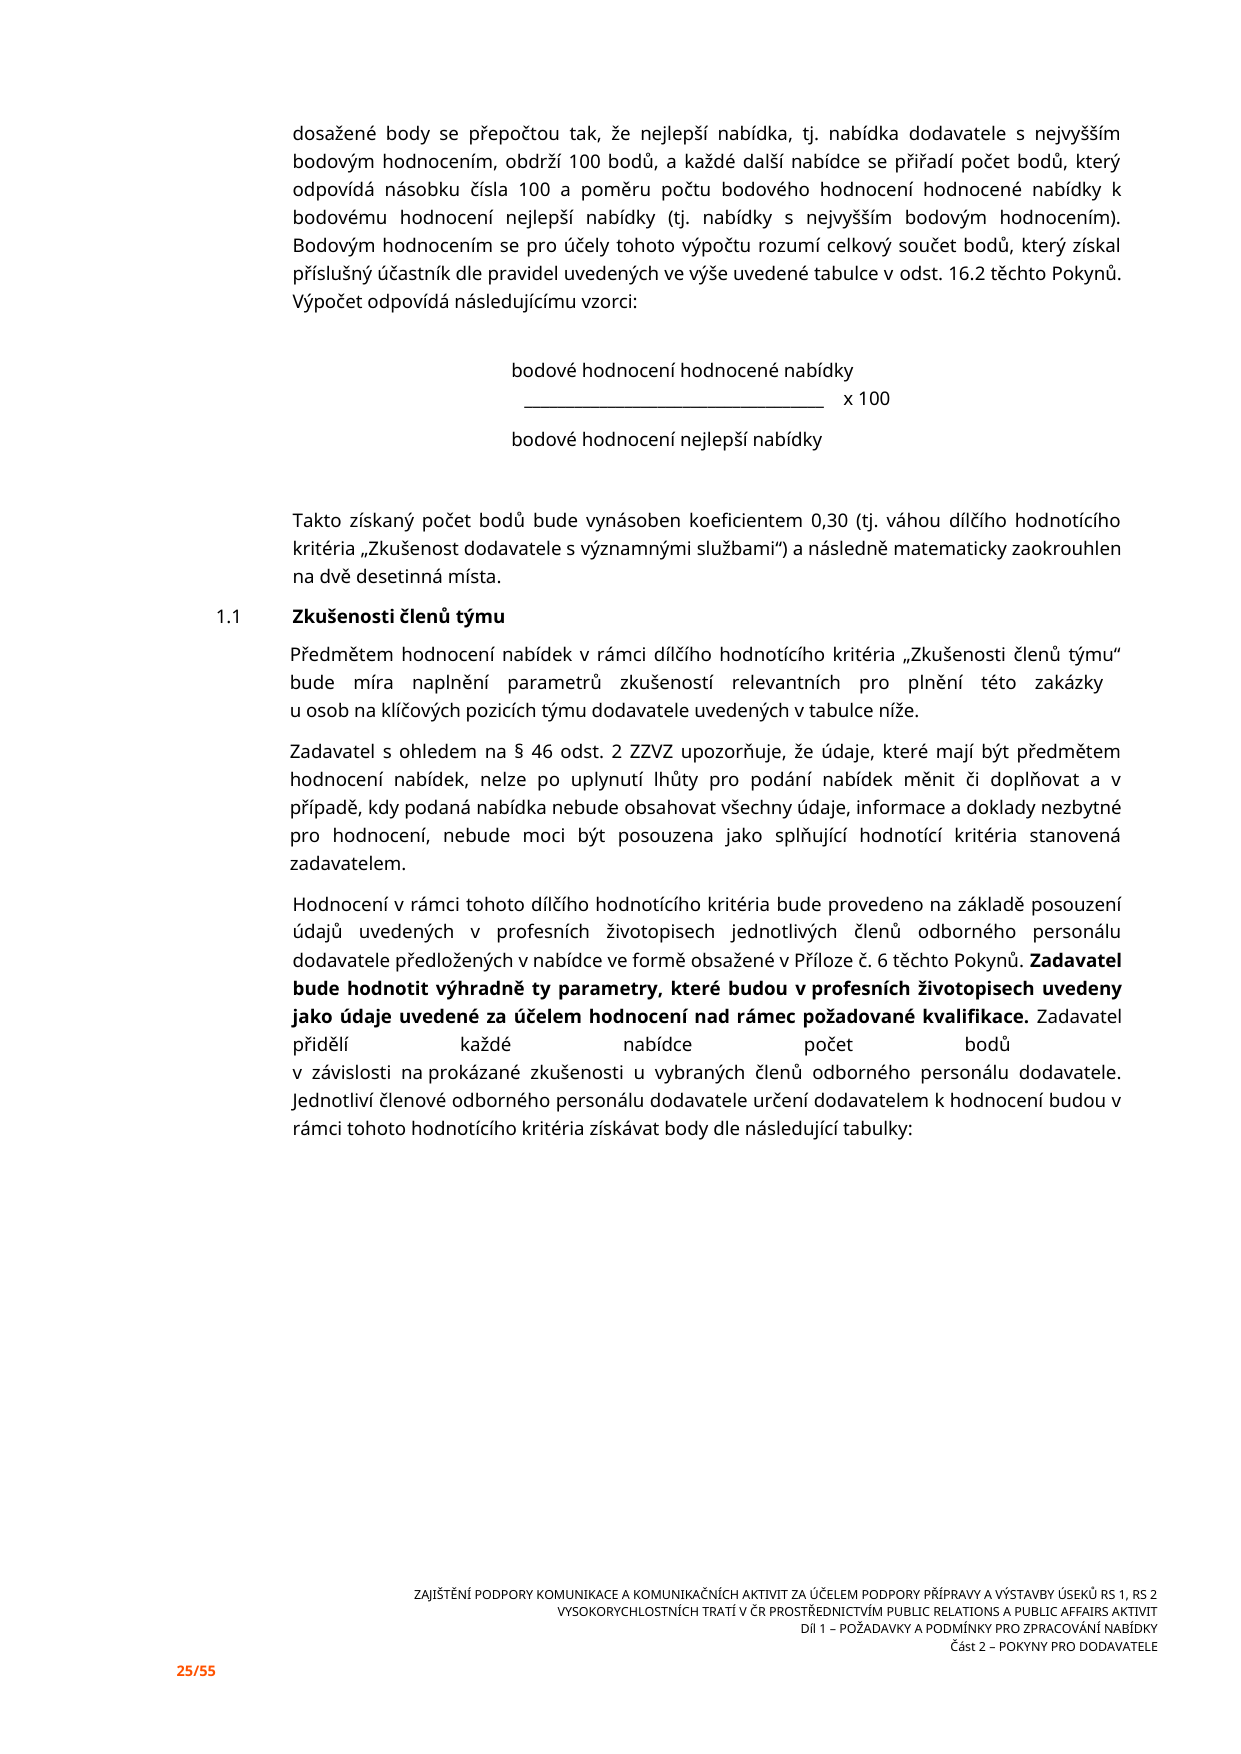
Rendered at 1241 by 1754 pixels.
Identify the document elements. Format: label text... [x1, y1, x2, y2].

text Takto získaný počet bodů bude vynásoben koeficientem 0,30 (tj. váhou dílčího hodnotícího kritéria „Zkušenost dodavatele s významnými službami“) a následně matematicky zaokrouhlen na dvě desetinná místa. [292, 507, 1122, 588]
list Předmětem hodnocení nabídek v rámci dílčího hodnotícího kritéria „Zkušenosti členů týmu“ bude míra naplnění parametrů zkušeností relevantních pro plnění této zakázky u osob na klíčových pozicích týmu dodavatele uvedených v tabulce níže. [289, 642, 1122, 723]
list Zadavatel s ohledem na § 46 odst. 2 ZZVZ upozorňuje, že údaje, které mají být předmětem hodnocení nabídek, nelze po uplynutí lhůty pro podání nabídek měnit či doplňovat a v případě, kdy podaná nabídka nebude obsahovat všechny údaje, informace a doklady nezbytné pro hodnocení, nebude moci být posouzena jako splňující hodnotící kritéria stanovená zadavatelem. [289, 738, 1122, 876]
text ____________________________________ x 100 [292, 385, 1122, 411]
text bodové hodnocení hodnocené nabídky [440, 357, 1122, 383]
text bodové hodnocení nejlepší nabídky [440, 426, 1122, 451]
list Hodnocení v rámci tohoto dílčího hodnotícího kritéria bude provedeno na základě posouzení údajů uvedených v profesních životopisech jednotlivých členů odborného personálu dodavatele předložených v nabídce ve formě obsažené v Příloze č. 6 těchto Pokynů. Zadavatel bude hodnotit výhradně ty parametry, které budou v profesních životopisech uvedeny jako údaje uvedené za účelem hodnocení nad rámec požadované kvalifikace. Zadavatel přidělí každé nabídce počet bodů v závislosti na prokázané zkušenosti u vybraných členů odborného personálu dodavatele. Jednotliví členové odborného personálu dodavatele určení dodavatelem k hodnocení budou v rámci tohoto hodnotícího kritéria získávat body dle následující tabulky: [292, 891, 1122, 1141]
list Zkušenosti členů týmu [216, 603, 1122, 629]
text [292, 121, 1122, 314]
